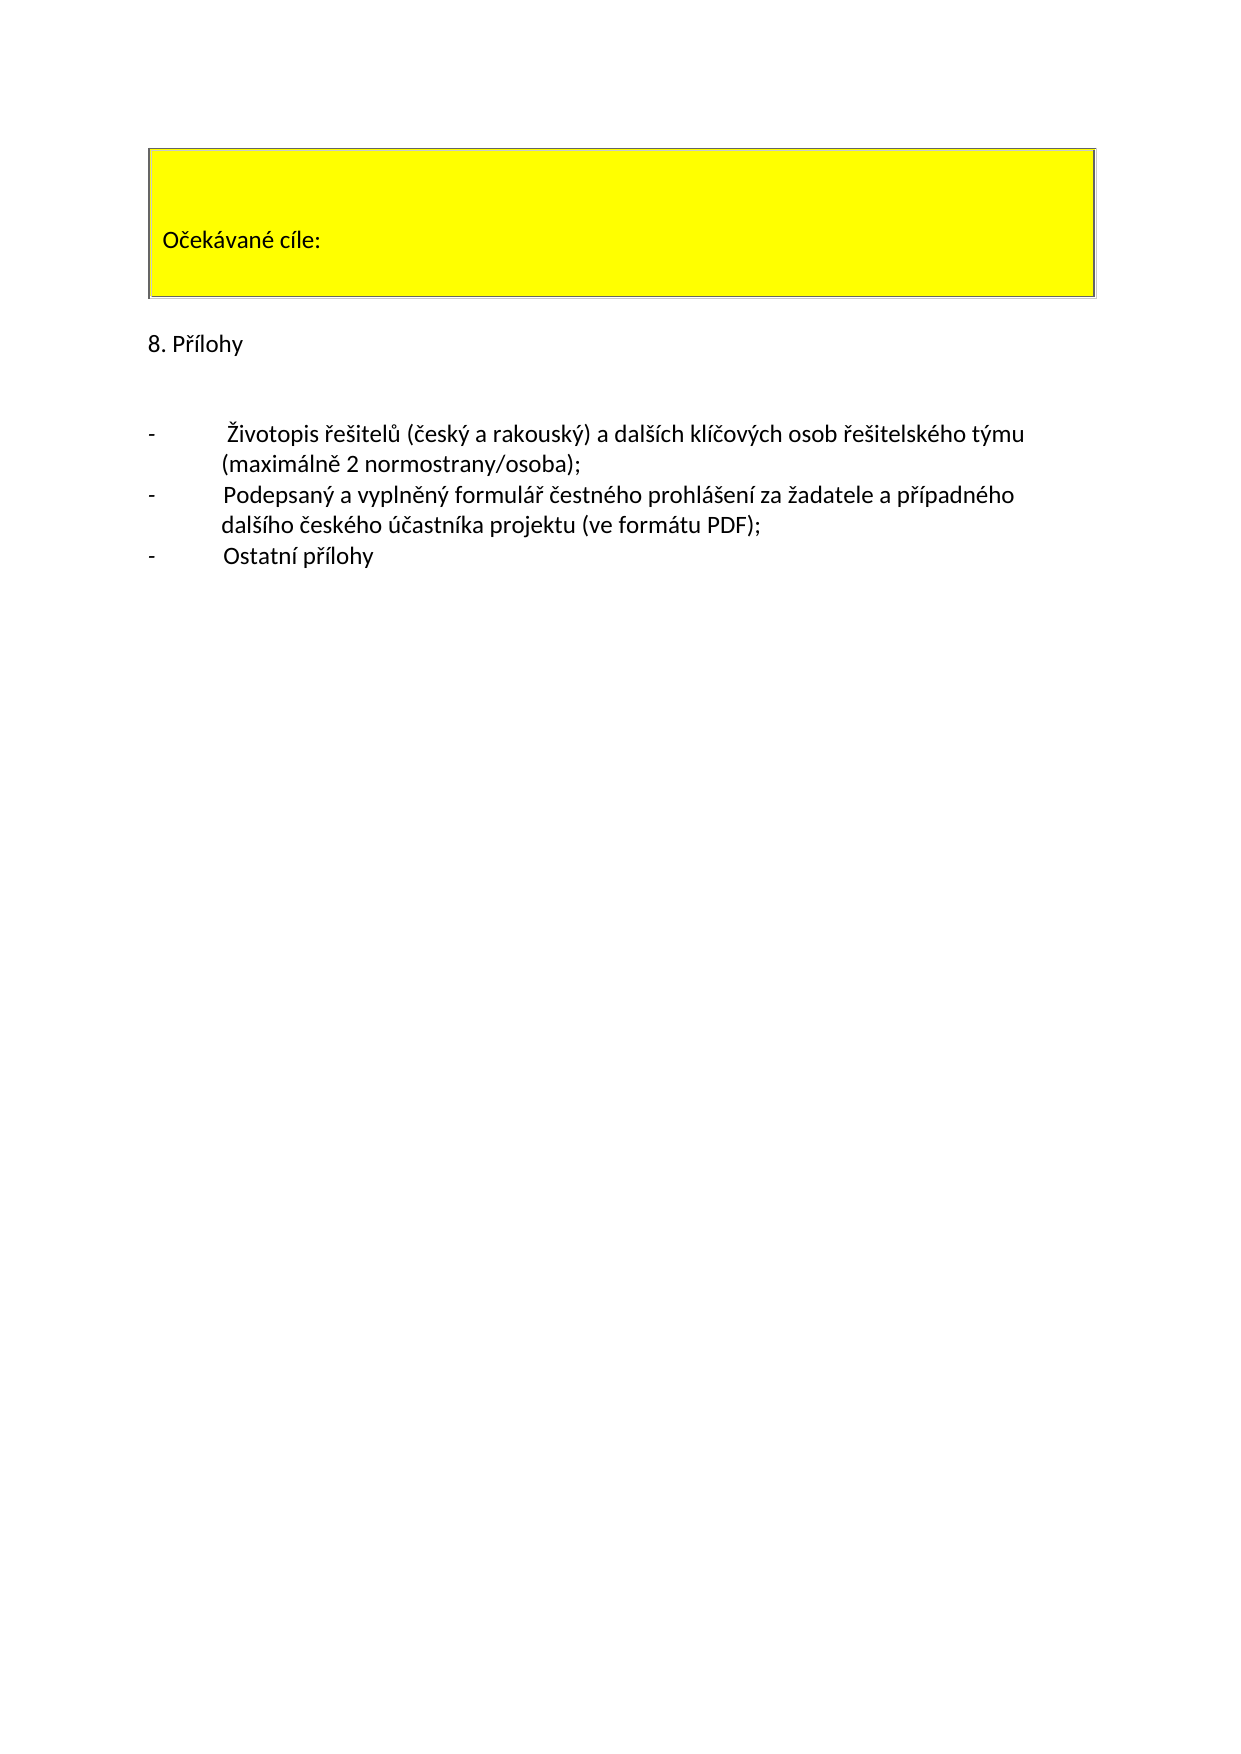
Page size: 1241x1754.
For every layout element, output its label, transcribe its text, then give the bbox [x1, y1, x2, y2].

text - Podepsaný a vyplněný formulář čestného prohlášení za žadatele a případného dalšího českého účastníka projektu (ve formátu PDF); [148, 479, 1092, 540]
text - Životopis řešitelů (český a rakouský) a dalších klíčových osob řešitelského týmu (maximálně 2 normostrany/osoba); [148, 418, 1092, 479]
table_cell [152, 151, 1093, 296]
text 8. Přílohy [148, 328, 1092, 358]
text - Ostatní přílohy [148, 540, 1092, 571]
